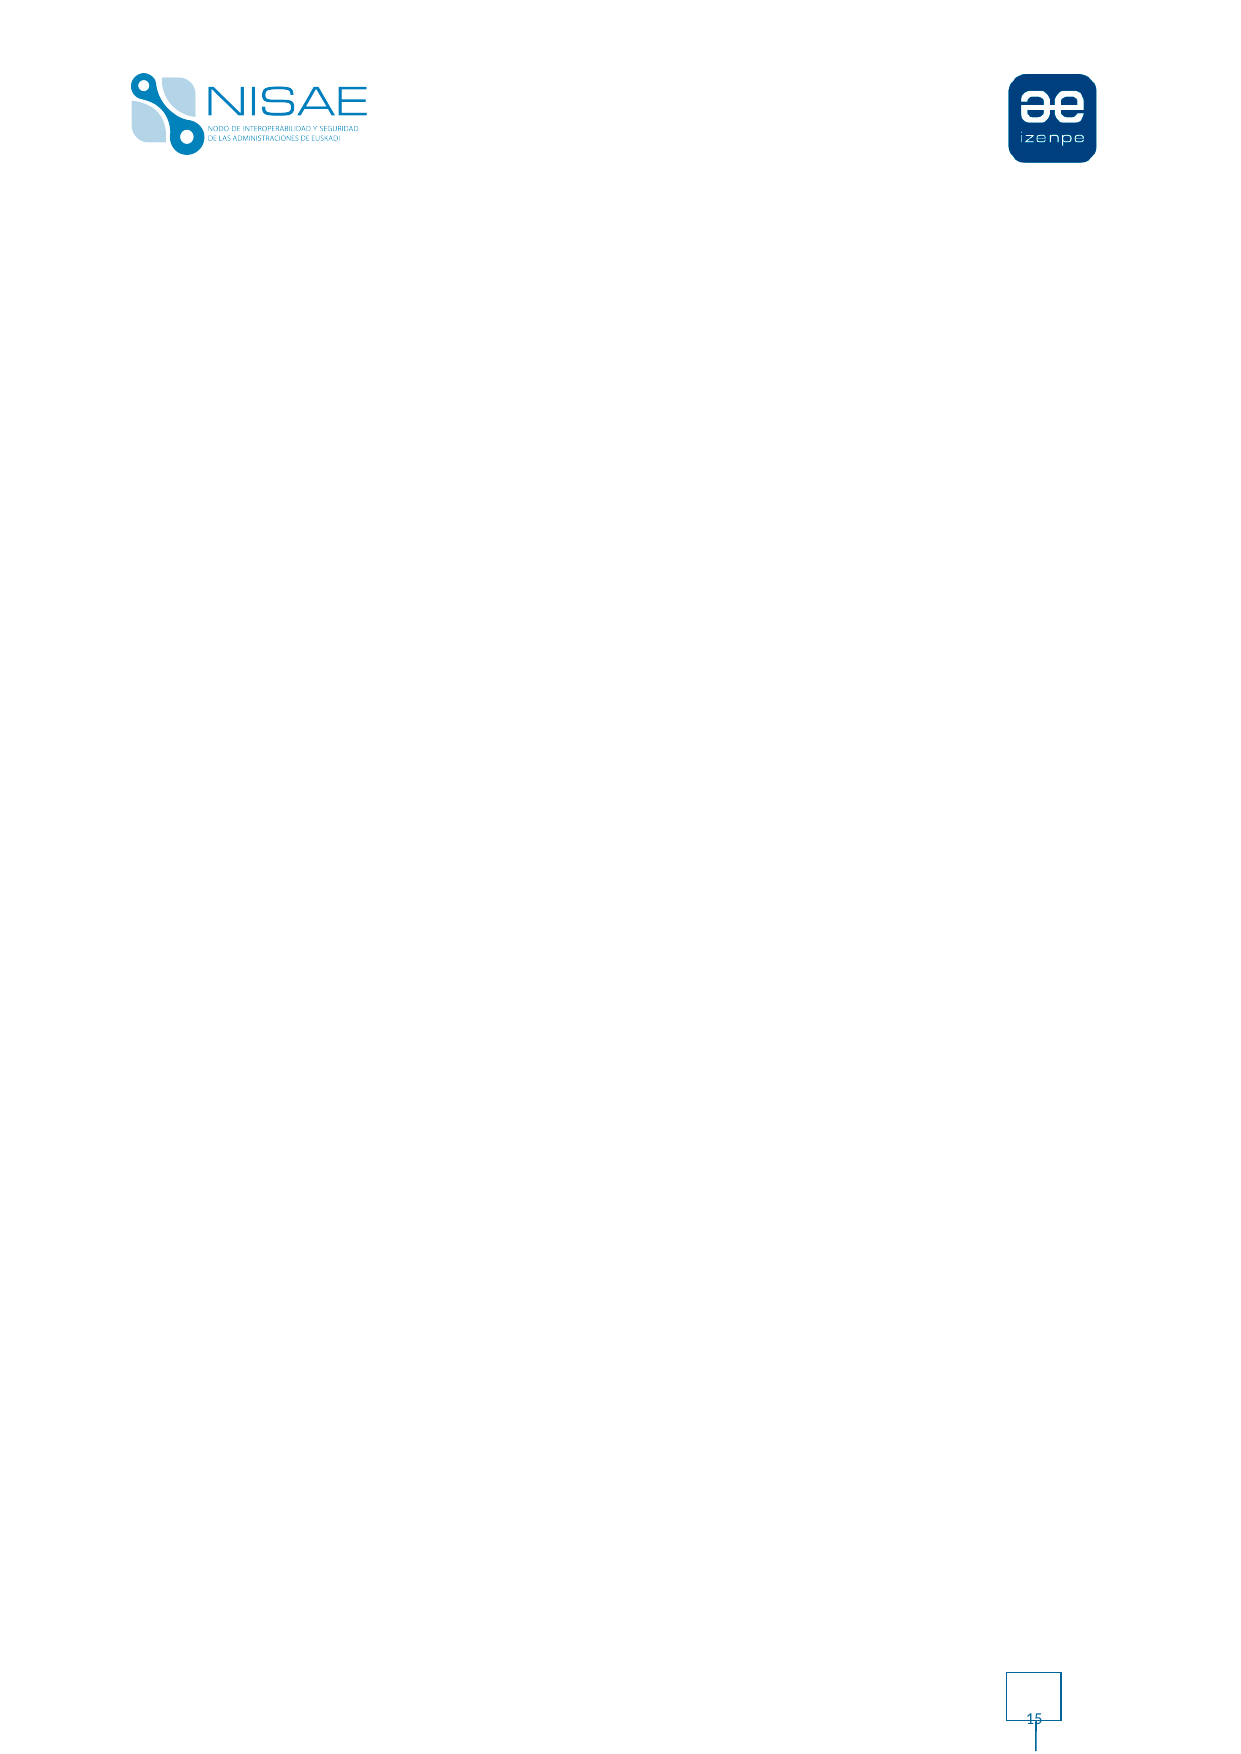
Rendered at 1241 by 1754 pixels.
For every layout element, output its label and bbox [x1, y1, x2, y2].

picture [118, 73, 180, 155]
picture [1007, 74, 1097, 163]
picture [149, 73, 386, 155]
picture [181, 131, 193, 143]
picture [139, 81, 148, 90]
